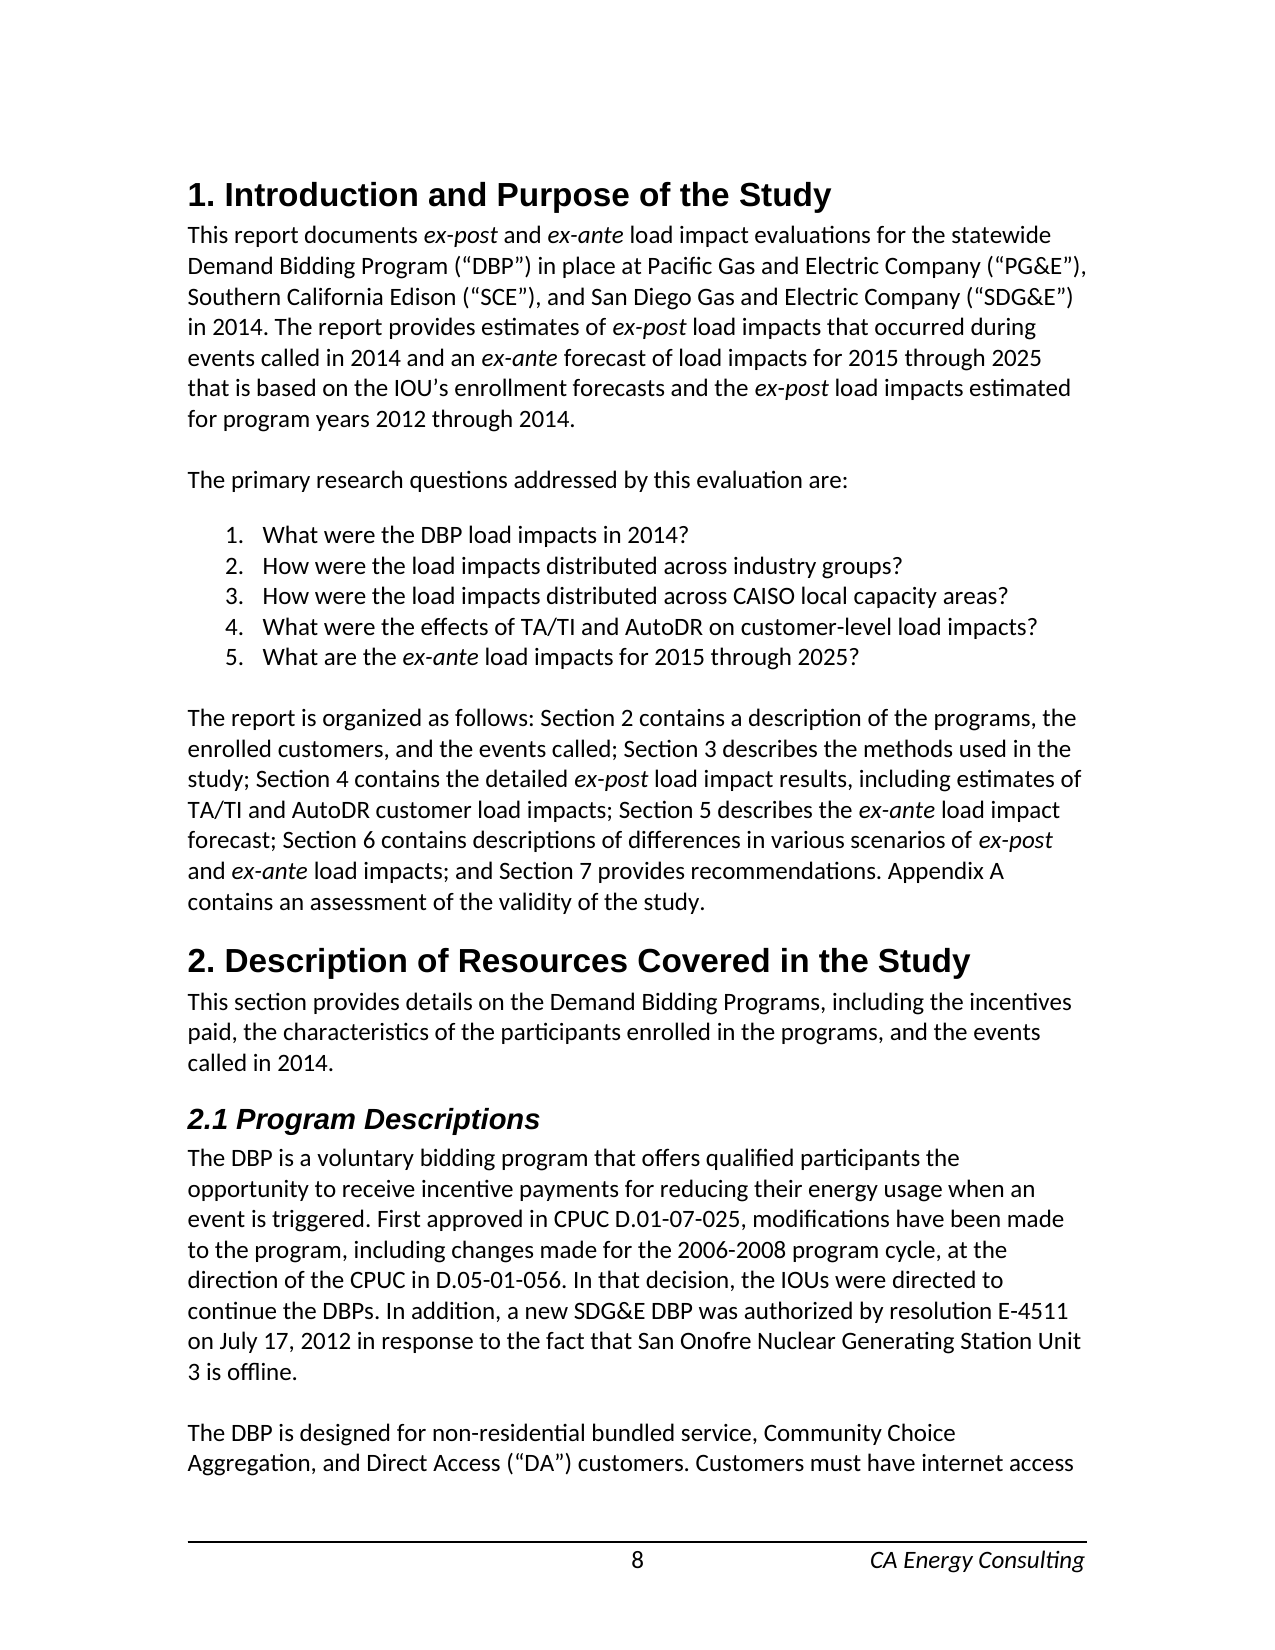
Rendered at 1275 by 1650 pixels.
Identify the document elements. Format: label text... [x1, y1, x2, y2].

text The report is organized as follows: Section 2 contains a description of the programs, the enrolled customers, and the events called; Section 3 describes the methods used in the study; Section 4 contains the detailed ex-post load impact results, including estimates of TA/TI and AutoDR customer load impacts; Section 5 describes the ex-ante load impact forecast; Section 6 contains descriptions of differences in various scenarios of ex-post and ex-ante load impacts; and Section 7 provides recommendations. Appendix A contains an assessment of the validity of the study. [187, 702, 1087, 916]
list How were the load impacts distributed across industry groups? [225, 550, 1087, 580]
text The primary research questions addressed by this evaluation are: [187, 464, 1087, 494]
text This section provides details on the Demand Bidding Programs, including the incentives paid, the characteristics of the participants enrolled in the programs, and the events called in 2014. [187, 986, 1087, 1077]
text This report documents ex-post and ex-ante load impact evaluations for the statewide Demand Bidding Program (“DBP”) in place at Pacific Gas and Electric Company (“PG&E”), Southern California Edison (“SCE”), and San Diego Gas and Electric Company (“SDG&E”) in 2014. The report provides estimates of ex-post load impacts that occurred during events called in 2014 and an ex-ante forecast of load impacts for 2015 through 2025 that is based on the IOU’s enrollment forecasts and the ex-post load impacts estimated for program years 2012 through 2014. [187, 220, 1087, 433]
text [187, 1417, 1087, 1478]
list How were the load impacts distributed across CAISO local capacity areas? [225, 580, 1087, 611]
text The DBP is a voluntary bidding program that offers qualified participants the opportunity to receive incentive payments for reducing their energy usage when an event is triggered. First approved in CPUC D.01-07-025, modifications have been made to the program, including changes made for the 2006-2008 program cycle, at the direction of the CPUC in D.05-01-056. In that decision, the IOUs were directed to continue the DBPs. In addition, a new SDG&E DBP was authorized by resolution E-4511 on July 17, 2012 in response to the fact that San Onofre Nuclear Generating Station Unit 3 is offline. [187, 1142, 1087, 1386]
list What are the ex-ante load impacts for 2015 through 2025? [225, 641, 1087, 672]
subtitle 2. Description of Resources Covered in the Study [187, 941, 1087, 979]
list What were the DBP load impacts in 2014? [225, 519, 1087, 550]
subtitle 1. Introduction and Purpose of the Study [187, 175, 1087, 213]
subtitle 2.1 Program Descriptions [187, 1102, 1087, 1136]
list What were the effects of TA/TI and AutoDR on customer-level load impacts? [225, 611, 1087, 641]
